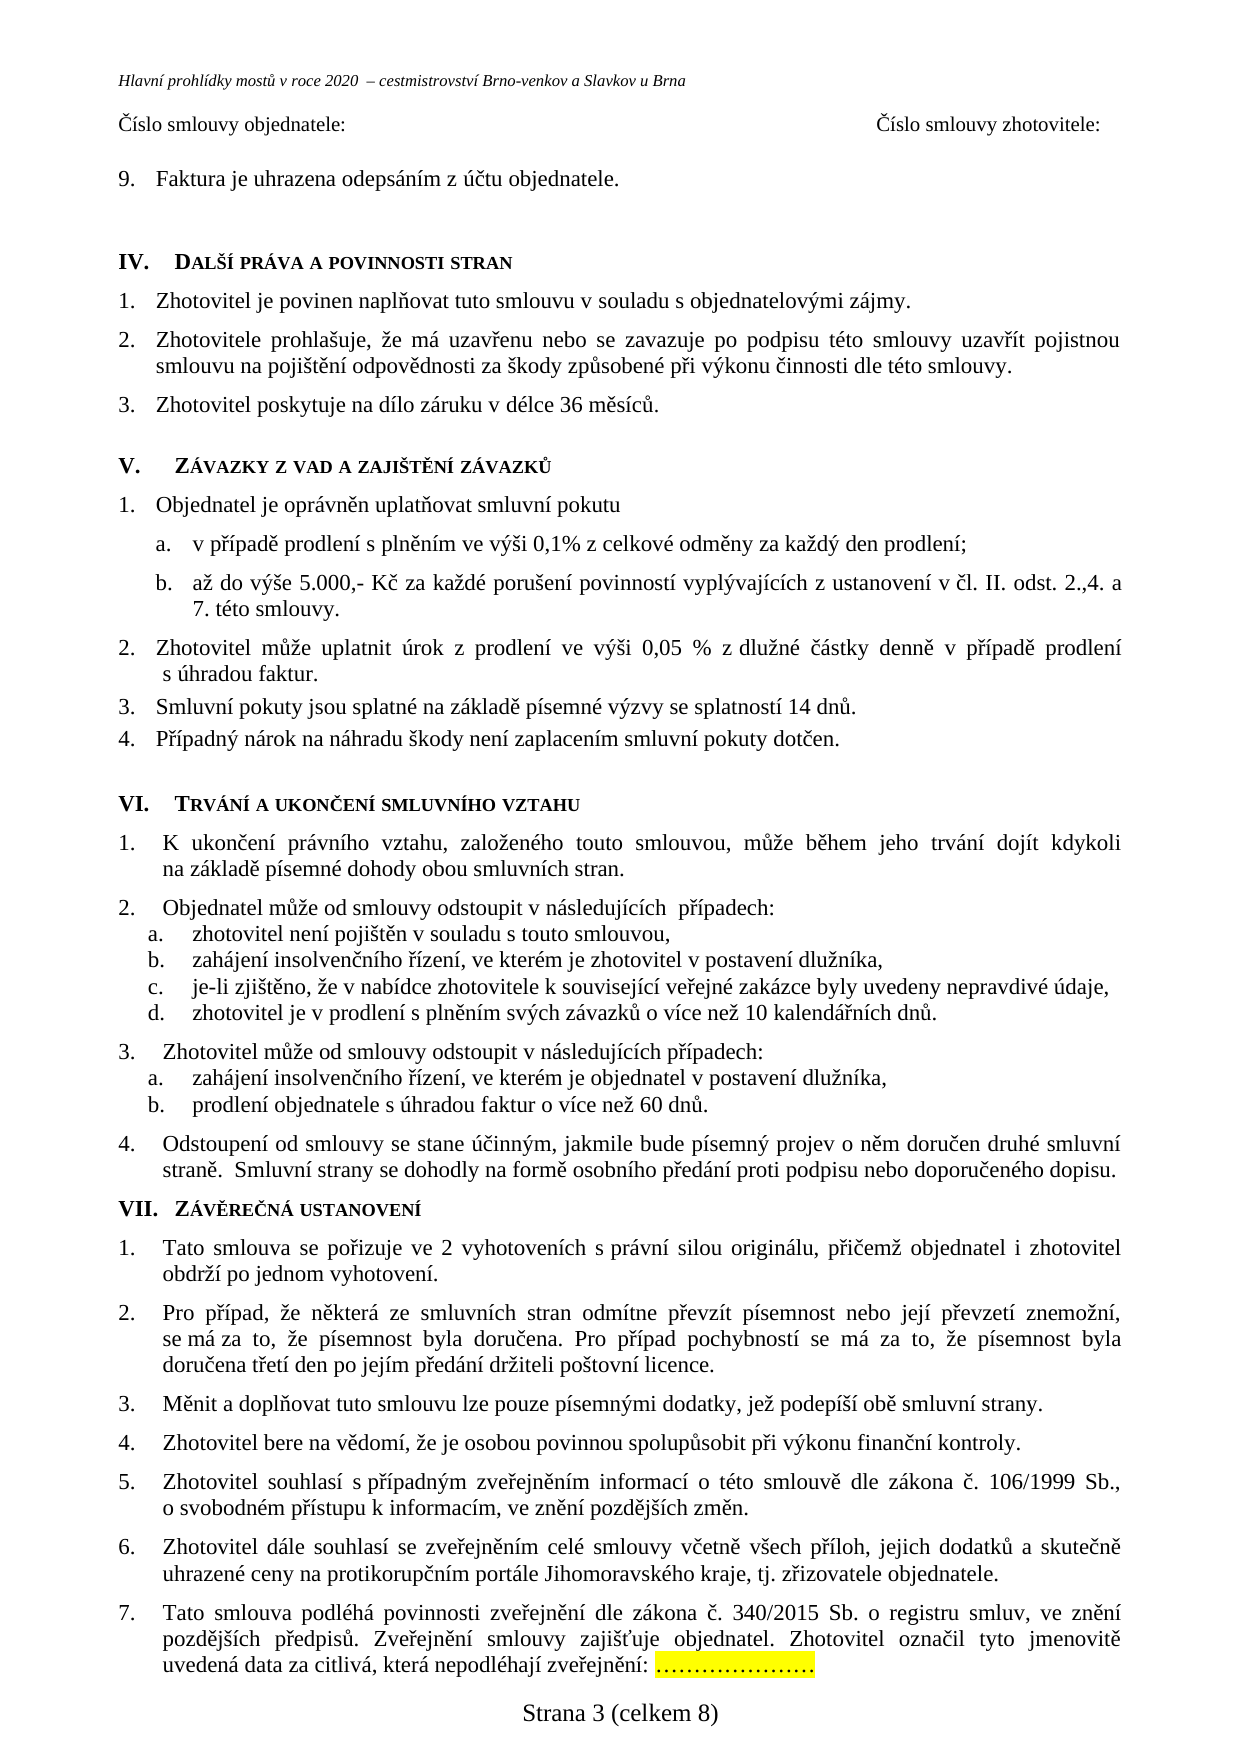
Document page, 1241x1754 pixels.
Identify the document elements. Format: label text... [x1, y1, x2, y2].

list Zhotovitel souhlasí s případným zveřejněním informací o této smlouvě dle zákona č. 106/1999 Sb., o svobodném přístupu k informacím, ve znění pozdějších změn. [118, 1468, 1122, 1521]
list Zhotovitel může od smlouvy odstoupit v následujících případech: [118, 1038, 1122, 1064]
list Případný nárok na náhradu škody není zaplacením smluvní pokuty dotčen. [118, 725, 1122, 752]
list Zhotovitel dále souhlasí se zveřejněním celé smlouvy včetně všech příloh, jejich dodatků a skutečně uhrazené ceny na protikorupčním portále Jihomoravského kraje, tj. zřizovatele objednatele. [118, 1533, 1122, 1586]
list Zhotovitele prohlašuje, že má uzavřenu nebo se zavazuje po podpisu této smlouvy uzavřít pojistnou smlouvu na pojištění odpovědnosti za škody způsobené při výkonu činnosti dle této smlouvy. [118, 326, 1122, 379]
list v případě prodlení s plněním ve výši 0,1% z celkové odměny za každý den prodlení; [155, 530, 1122, 556]
list Zhotovitel je povinen naplňovat tuto smlouvu v souladu s objednatelovými zájmy. [118, 287, 1122, 313]
list Objednatel může od smlouvy odstoupit v následujících případech: [118, 894, 1122, 920]
list zhotovitel není pojištěn v souladu s touto smlouvou, [148, 920, 1122, 946]
list Měnit a doplňovat tuto smlouvu lze pouze písemnými dodatky, jež podepíší obě smluvní strany. [118, 1390, 1122, 1417]
list Zhotovitel bere na vědomí, že je osobou povinnou spolupůsobit při výkonu finanční kontroly. [118, 1429, 1122, 1456]
list zahájení insolvenčního řízení, ve kterém je objednatel v postavení dlužníka, [148, 1064, 1122, 1091]
list Závěrečná ustanovení [118, 1195, 1122, 1221]
list prodlení objednatele s úhradou faktur o více než 60 dnů. [148, 1091, 1122, 1117]
list Objednatel je oprávněn uplatňovat smluvní pokutu [118, 491, 1122, 517]
list Zhotovitel může uplatnit úrok z prodlení ve výši 0,05 % z dlužné částky denně v případě prodlení s úhradou faktur. [118, 634, 1122, 687]
list Trvání a ukončení smluvního vztahu [118, 790, 1122, 816]
list je-li zjištěno, že v nabídce zhotovitele k související veřejné zakázce byly uvedeny nepravdivé údaje, [148, 973, 1122, 999]
list Pro případ, že některá ze smluvních stran odmítne převzít písemnost nebo její převzetí znemožní, se má za to, že písemnost byla doručena. Pro případ pochybností se má za to, že písemnost byla doručena třetí den po jejím předání držiteli poštovní licence. [118, 1299, 1122, 1378]
list Zhotovitel poskytuje na dílo záruku v délce 36 měsíců. [118, 391, 1122, 417]
list Tato smlouva podléhá povinnosti zveřejnění dle zákona č. 340/2015 Sb. o registru smluv, ve znění pozdějších předpisů. Zveřejnění smlouvy zajišťuje objednatel. Zhotovitel označil tyto jmenovitě uvedená data za citlivá, která nepodléhají zveřejnění: ………………… [118, 1598, 1122, 1678]
list až do výše 5.000,- Kč za každé porušení povinností vyplývajících z ustanovení v čl. II. odst. 2.,4. a 7. této smlouvy. [155, 569, 1122, 621]
list Další práva a povinnosti stran [118, 248, 1122, 274]
list Závazky z vad a zajištění závazků [118, 452, 1122, 478]
list zahájení insolvenčního řízení, ve kterém je zhotovitel v postavení dlužníka, [148, 946, 1122, 973]
list zhotovitel je v prodlení s plněním svých závazků o více než 10 kalendářních dnů. [148, 999, 1122, 1026]
list Faktura je uhrazena odepsáním z účtu objednatele. [118, 165, 1122, 192]
list Tato smlouva se pořizuje ve 2 vyhotoveních s právní silou originálu, přičemž objednatel i zhotovitel obdrží po jednom vyhotovení. [118, 1234, 1122, 1286]
list Smluvní pokuty jsou splatné na základě písemné výzvy se splatností 14 dnů. [118, 693, 1122, 719]
list Odstoupení od smlouvy se stane účinným, jakmile bude písemný projev o něm doručen druhé smluvní straně. Smluvní strany se dohodly na formě osobního předání proti podpisu nebo doporučeného dopisu. [118, 1129, 1122, 1182]
list K ukončení právního vztahu, založeného touto smlouvou, může během jeho trvání dojít kdykoli na základě písemné dohody obou smluvních stran. [118, 828, 1122, 881]
